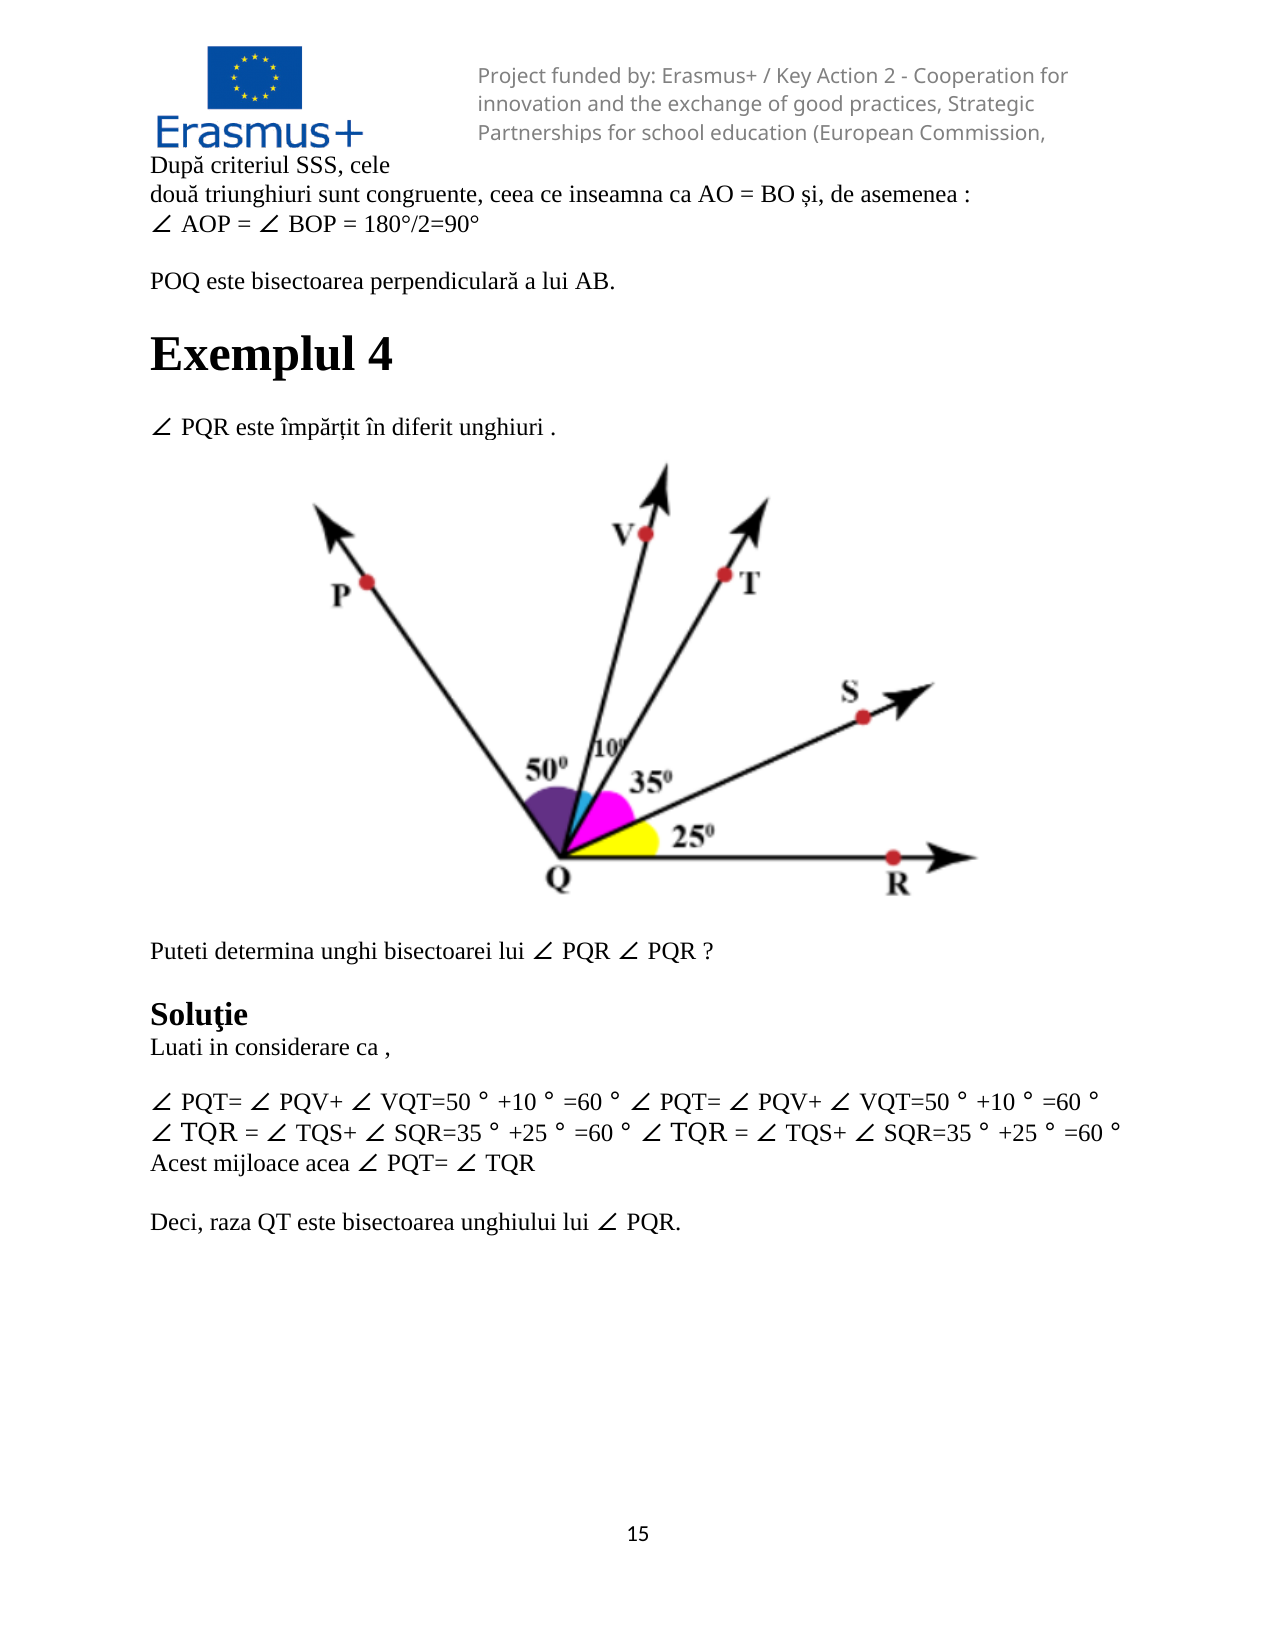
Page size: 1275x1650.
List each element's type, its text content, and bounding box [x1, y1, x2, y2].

picture [150, 28, 366, 150]
text POQ este bisectoarea perpendiculară a lui AB. [150, 266, 1125, 295]
text Puteti determina unghi bisectoarei lui ∠ PQR ∠ PQR ? [150, 935, 1125, 965]
text ∠ AOP = ∠ BOP = 180°/2=90° [150, 207, 1125, 238]
text Soluţie [150, 994, 1125, 1032]
text Acest mijloace acea ∠ PQT= ∠ TQR [150, 1146, 1125, 1177]
text ∠ PQT= ∠ PQV+ ∠ VQT=50 ° +10 ° =60 ° ∠ PQT= ∠ PQV+ ∠ VQT=50 ° +10 ° =60 ° [150, 1086, 1125, 1116]
text Deci, raza QT este bisectoarea unghiului lui ∠ PQR. [150, 1205, 1125, 1236]
text ∠ TQR = ∠ TQS+ ∠ SQR=35 ° +25 ° =60 ° ∠ TQR = ∠ TQS+ ∠ SQR=35 ° +25 ° =60 ° [150, 1116, 1125, 1146]
text Exemplul 4 [150, 324, 1125, 381]
picture [289, 440, 987, 907]
text După criteriul SSS, cele două triunghiuri sunt congruente, ceea ce inseamna ca AO = BO și, de asemenea : [150, 150, 1125, 207]
text Luati in considerare ca , [150, 1032, 1125, 1061]
text ∠ PQR este împărțit în diferit unghiuri . [150, 410, 1125, 440]
